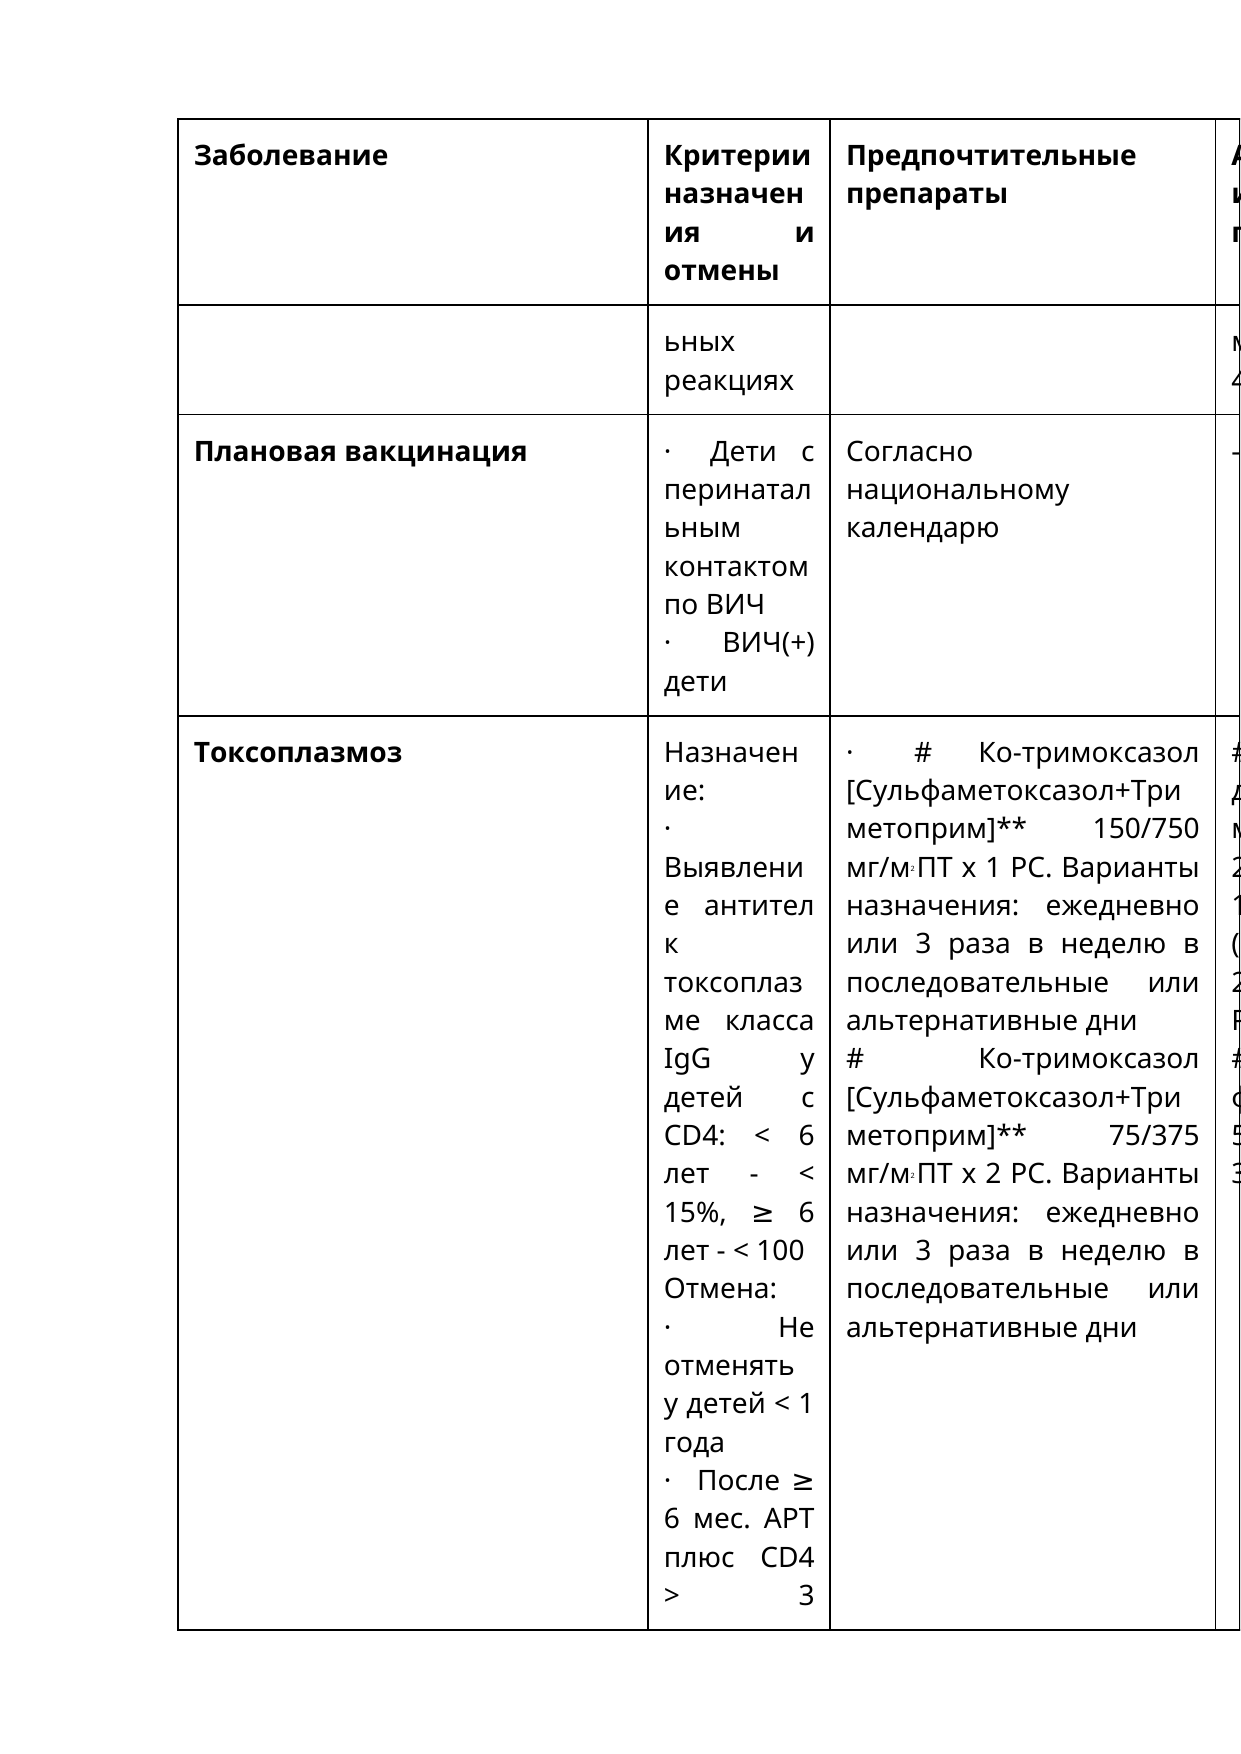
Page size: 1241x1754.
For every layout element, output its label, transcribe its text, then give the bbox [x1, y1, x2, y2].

table_cell · Дети с перинатальным контактом по ВИЧ · ВИЧ(+) дети [649, 415, 829, 715]
table_cell Плановая вакцинация [179, 415, 647, 715]
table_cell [1216, 717, 1239, 1629]
table_cell - [1216, 415, 1239, 715]
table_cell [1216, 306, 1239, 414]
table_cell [831, 306, 1215, 414]
table_header Заболевание [179, 120, 647, 304]
table_header Предпочтительные препараты [831, 120, 1215, 304]
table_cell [649, 717, 829, 1629]
table_cell Токсоплазмоз [179, 717, 647, 1629]
table_header Альтернативные препараты [1216, 120, 1239, 304]
table_cell Согласно национальному календарю [831, 415, 1215, 715]
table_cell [831, 717, 1215, 1629]
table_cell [649, 306, 829, 414]
table_header Критерии назначения и отмены [649, 120, 829, 304]
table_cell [179, 306, 647, 414]
